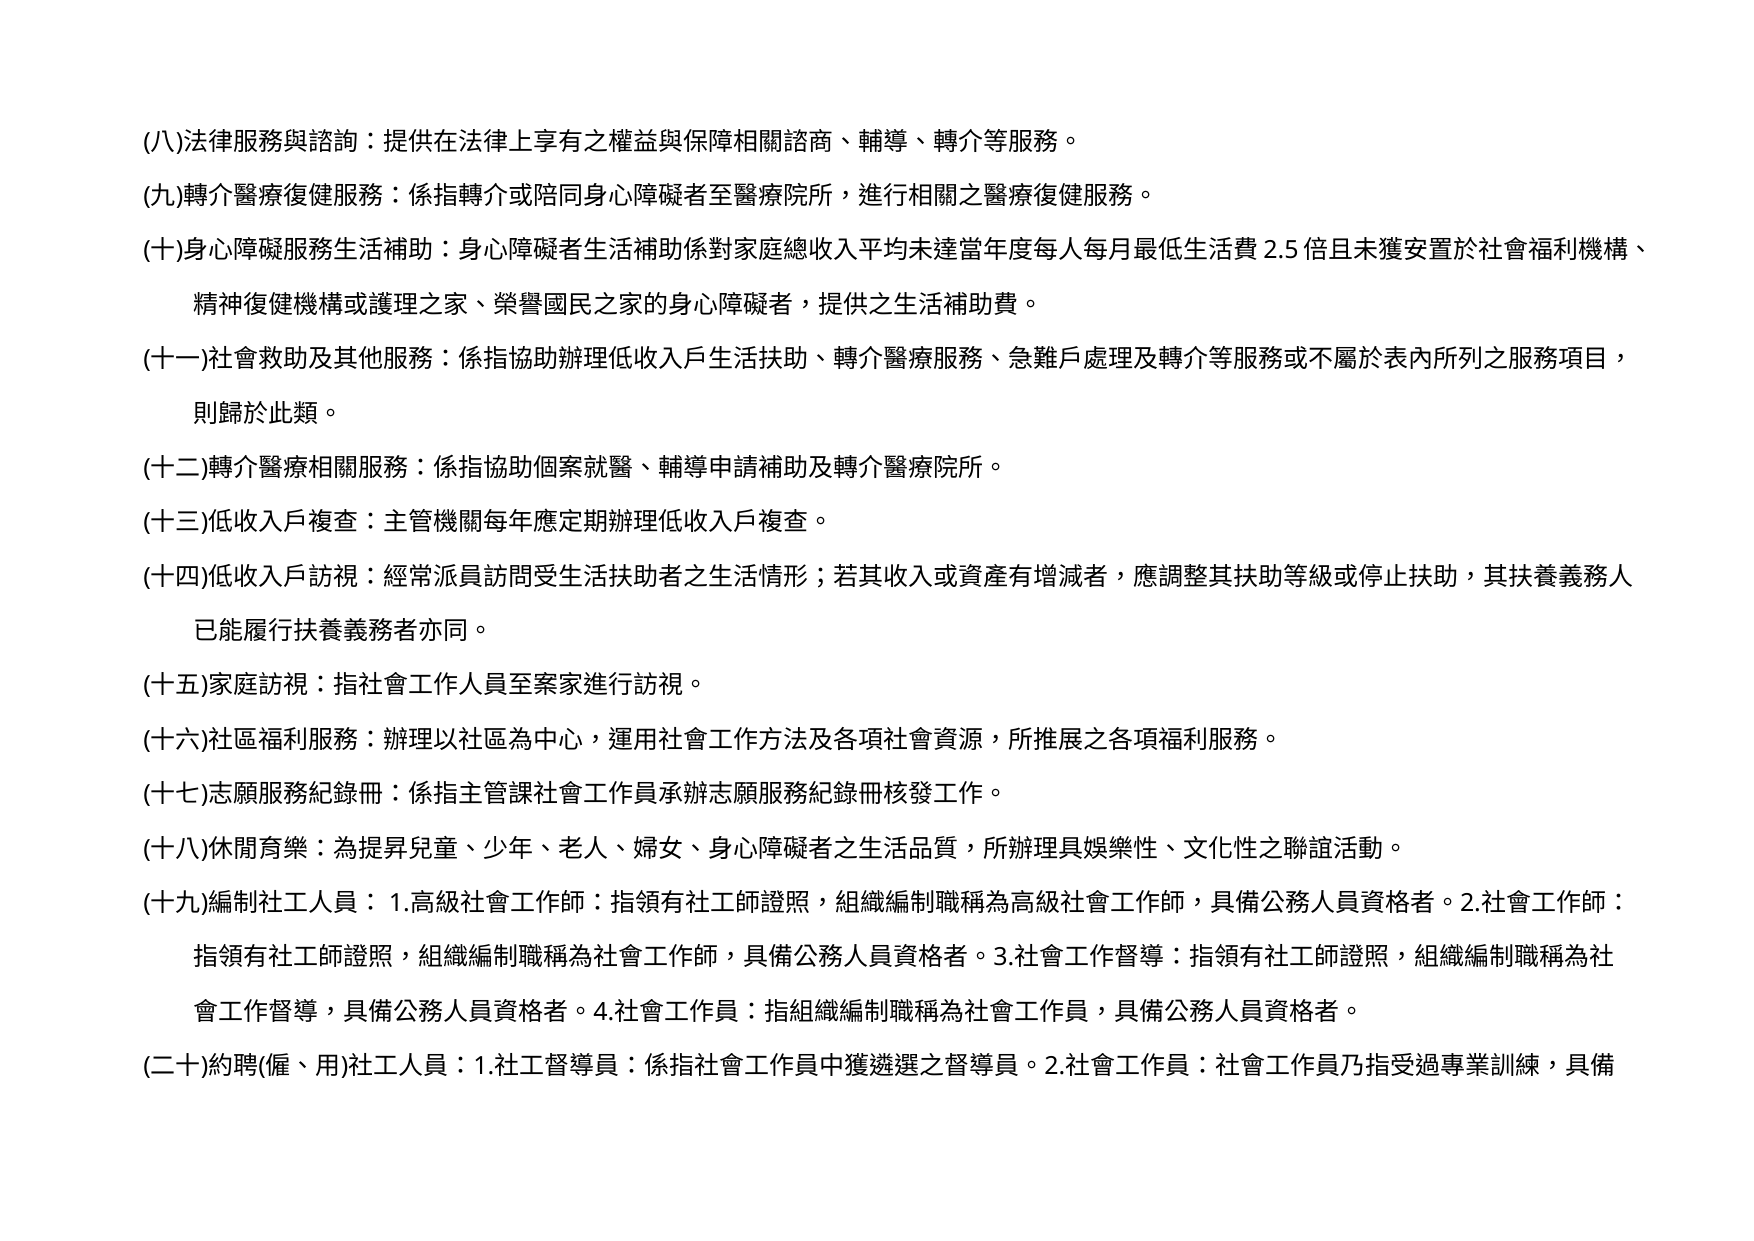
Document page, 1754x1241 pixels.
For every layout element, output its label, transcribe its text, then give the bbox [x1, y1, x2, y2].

text (十五)家庭訪視：指社會工作人員至案家進行訪視。 [143, 665, 1636, 701]
text (十六)社區福利服務：辦理以社區為中心，運用社會工作方法及各項社會資源，所推展之各項福利服務。 [143, 719, 1636, 756]
text (十二)轉介醫療相關服務：係指協助個案就醫、輔導申請補助及轉介醫療院所。 [143, 447, 1636, 484]
text (八)法律服務與諮詢：提供在法律上享有之權益與保障相關諮商、輔導、轉介等服務。 [143, 121, 1636, 157]
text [143, 1046, 1636, 1082]
text (十七)志願服務紀錄冊：係指主管課社會工作員承辦志願服務紀錄冊核發工作。 [143, 774, 1636, 810]
text (九)轉介醫療復健服務：係指轉介或陪同身心障礙者至醫療院所，進行相關之醫療復健服務。 [143, 176, 1636, 212]
text (十八)休閒育樂：為提昇兒童、少年、老人、婦女、身心障礙者之生活品質，所辦理具娛樂性、文化性之聯誼活動。 [143, 828, 1636, 864]
text (十三)低收入戶複查：主管機關每年應定期辦理低收入戶複查。 [143, 502, 1636, 538]
text (十)身心障礙服務生活補助：身心障礙者生活補助係對家庭總收入平均未達當年度每人每月最低生活費2.5倍且未獲安置於社會福利機構、精神復健機構或護理之家、榮譽國民之家的身心障礙者，提供之生活補助費。 [143, 230, 1636, 321]
text (十九)編制社工人員： 1.高級社會工作師：指領有社工師證照，組織編制職稱為高級社會工作師，具備公務人員資格者。2.社會工作師：指領有社工師證照，組織編制職稱為社會工作師，具備公務人員資格者。3.社會工作督導：指領有社工師證照，組織編制職稱為社會工作督導，具備公務人員資格者。4.社會工作員：指組織編制職稱為社會工作員，具備公務人員資格者。 [143, 882, 1636, 1027]
text (十四)低收入戶訪視：經常派員訪問受生活扶助者之生活情形；若其收入或資產有增減者，應調整其扶助等級或停止扶助，其扶養義務人已能履行扶養義務者亦同。 [143, 556, 1636, 647]
text (十一)社會救助及其他服務：係指協助辦理低收入戶生活扶助、轉介醫療服務、急難戶處理及轉介等服務或不屬於表內所列之服務項目，則歸於此類。 [143, 339, 1636, 429]
